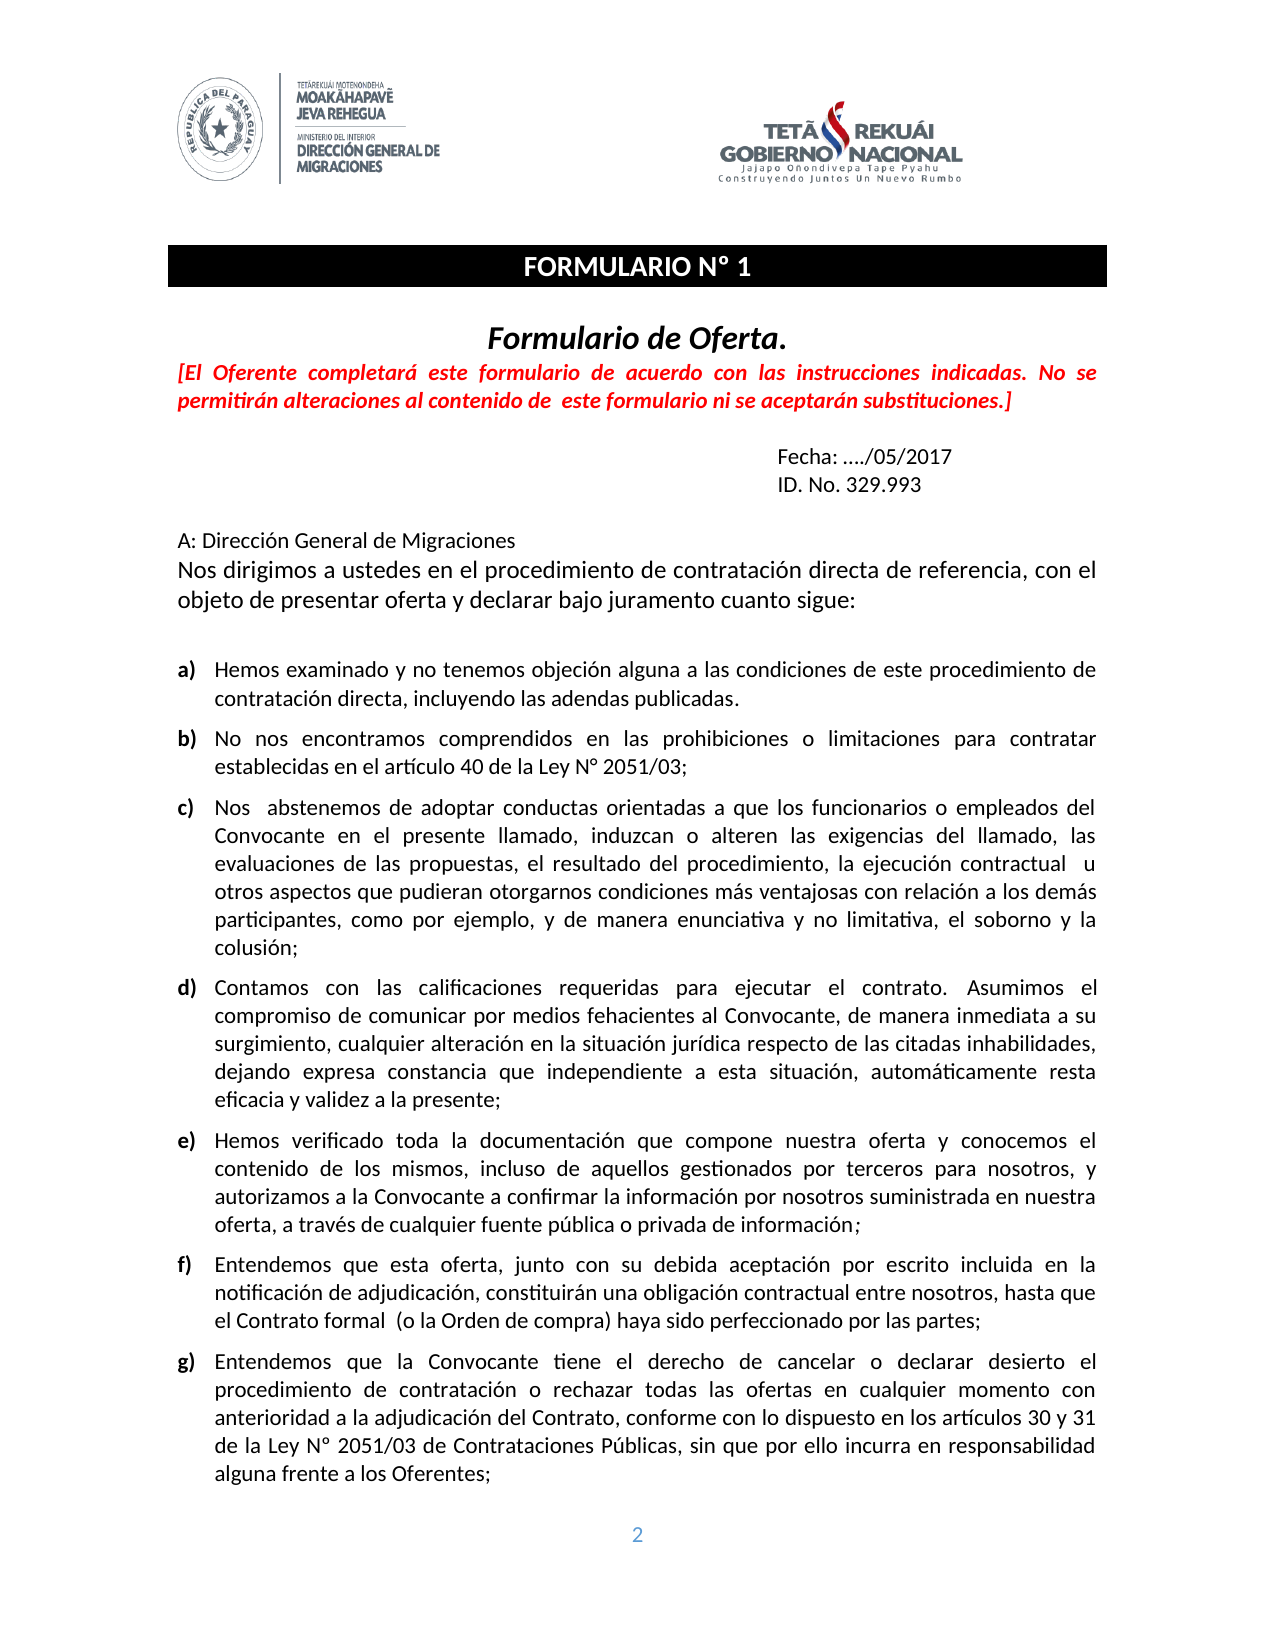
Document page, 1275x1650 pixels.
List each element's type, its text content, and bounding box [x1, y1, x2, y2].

list Nos abstenemos de adoptar conductas orientadas a que los funcionarios o empleados del Convocante en el presente llamado, induzcan o alteren las exigencias del llamado, las evaluaciones de las propuestas, el resultado del procedimiento, la ejecución contractual u otros aspectos que pudieran otorgarnos condiciones más ventajosas con relación a los demás participantes, como por ejemplo, y de manera enunciativa y no limitativa, el soborno y la colusión; [177, 793, 1098, 961]
text Formulario de Oferta. [177, 317, 1098, 358]
picture [694, 93, 984, 184]
text ID. No. 329.993 [777, 470, 1098, 498]
list Hemos verificado toda la documentación que compone nuestra oferta y conocemos el contenido de los mismos, incluso de aquellos gestionados por terceros para nosotros, y autorizamos a la Convocante a confirmar la información por nosotros suministrada en nuestra oferta, a través de cualquier fuente pública o privada de información; [177, 1126, 1098, 1238]
list Contamos con las calificaciones requeridas para ejecutar el contrato. Asumimos el compromiso de comunicar por medios fehacientes al Convocante, de manera inmediata a su surgimiento, cualquier alteración en la situación jurídica respecto de las citadas inhabilidades, dejando expresa constancia que independiente a esta situación, automáticamente resta eficacia y validez a la presente; [177, 973, 1098, 1113]
text A: Dirección General de Migraciones [177, 526, 1098, 554]
list Hemos examinado y no tenemos objeción alguna a las condiciones de este procedimiento de contratación directa, incluyendo las adendas publicadas. [177, 656, 1098, 712]
text Fecha: …./05/2017 [777, 442, 1098, 470]
list Entendemos que la Convocante tiene el derecho de cancelar o declarar desierto el procedimiento de contratación o rechazar todas las ofertas en cualquier momento con anterioridad a la adjudicación del Contrato, conforme con lo dispuesto en los artículos 30 y 31 de la Ley Nº 2051/03 de Contrataciones Públicas, sin que por ello incurra en responsabilidad alguna frente a los Oferentes; [177, 1347, 1098, 1487]
picture [177, 73, 440, 184]
text [El Oferente completará este formulario de acuerdo con las instrucciones indicadas. No se permitirán alteraciones al contenido de este formulario ni se aceptarán substituciones.] [177, 358, 1098, 414]
list No nos encontramos comprendidos en las prohibiciones o limitaciones para contratar establecidas en el artículo 40 de la Ley N° 2051/03; [177, 724, 1098, 780]
text FORMULARIO Nº 1 [169, 246, 1106, 286]
list Nos dirigimos a ustedes en el procedimiento de contratación directa de referencia, con el objeto de presentar oferta y declarar bajo juramento cuanto sigue: [177, 554, 1098, 615]
list Entendemos que esta oferta, junto con su debida aceptación por escrito incluida en la notificación de adjudicación, constituirán una obligación contractual entre nosotros, hasta que el Contrato formal (o la Orden de compra) haya sido perfeccionado por las partes; [177, 1251, 1098, 1334]
